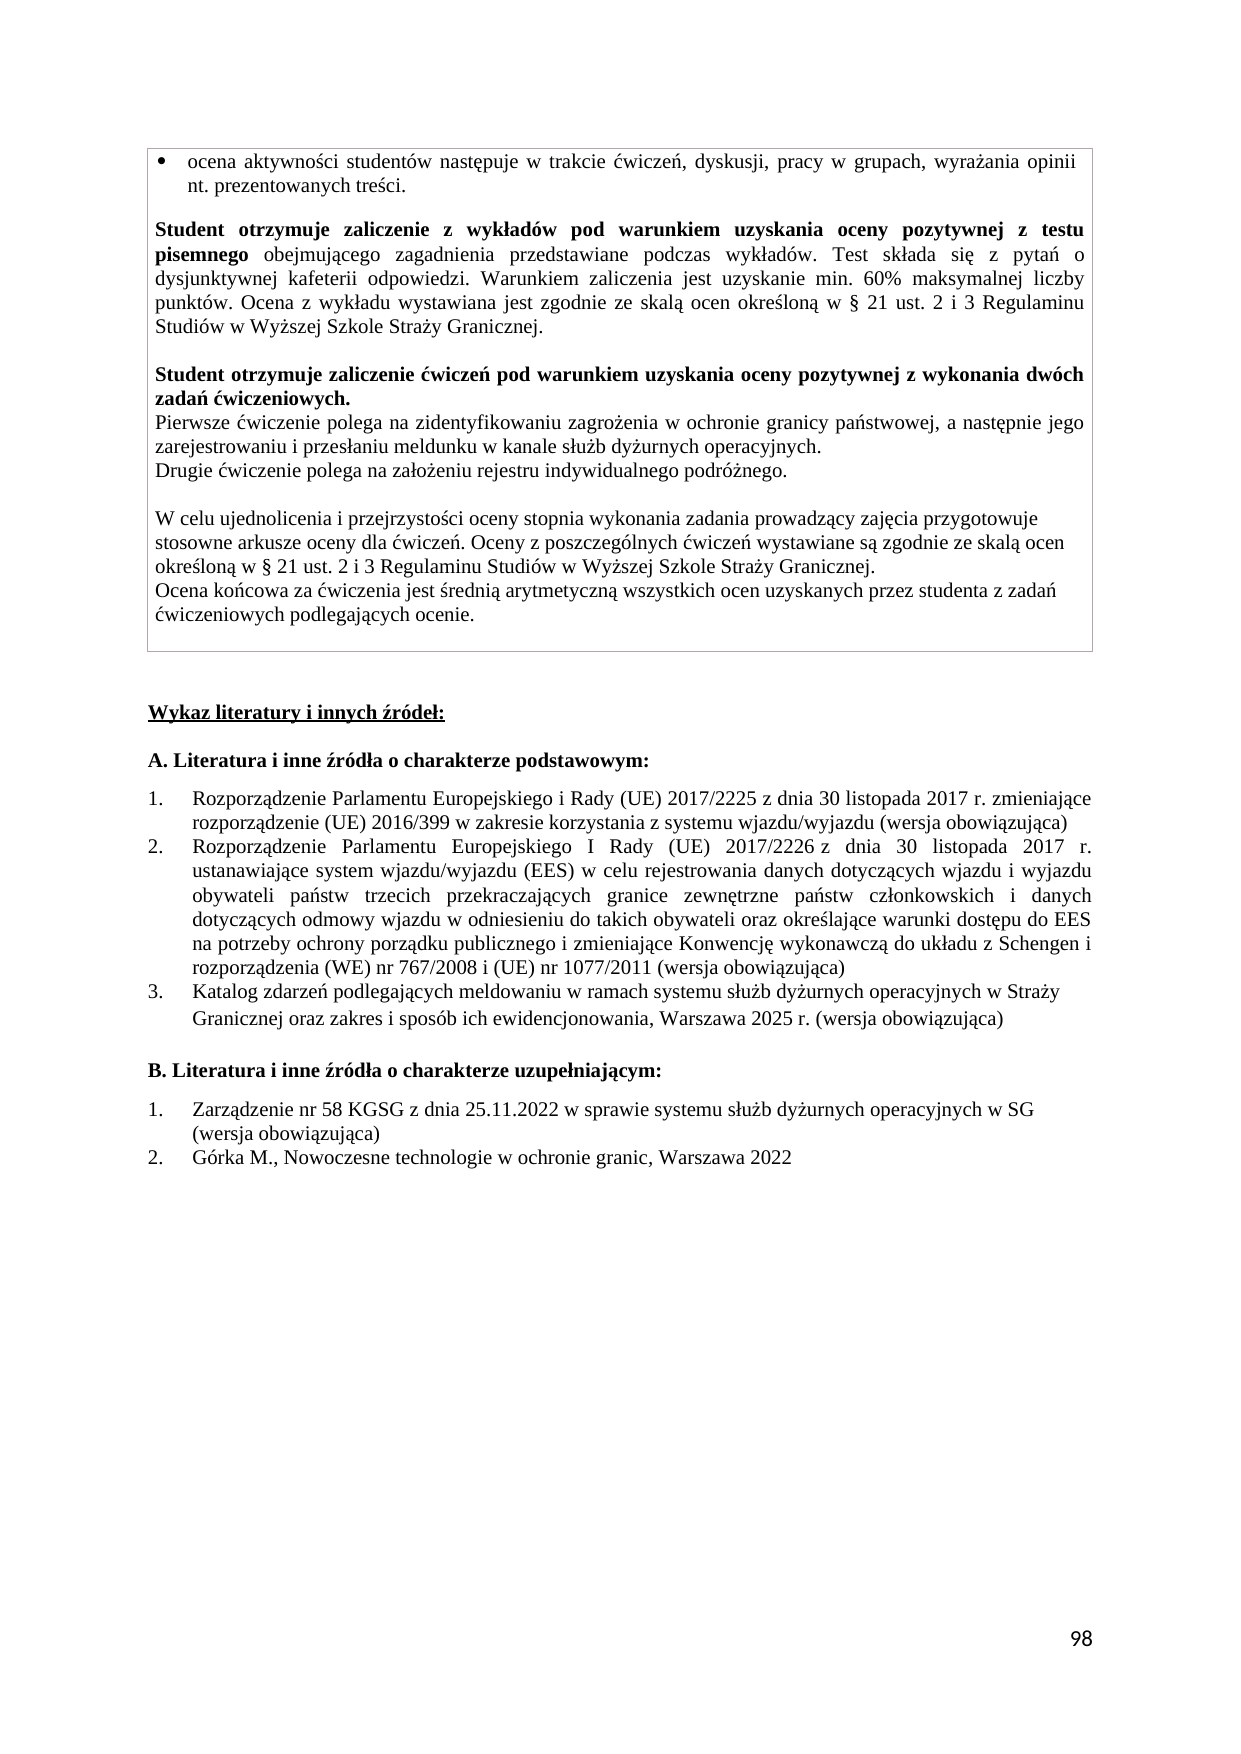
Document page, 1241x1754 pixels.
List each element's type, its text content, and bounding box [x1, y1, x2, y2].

text B. Literatura i inne źródła o charakterze uzupełniającym: [148, 1058, 1093, 1082]
text A. Literatura i inne źródła o charakterze podstawowym: [148, 748, 1093, 772]
list Katalog zdarzeń podlegających meldowaniu w ramach systemu służb dyżurnych operacyjnych w Straży Granicznej oraz zakres i sposób ich ewidencjonowania, Warszawa 2025 r. (wersja obowiązująca) [148, 979, 1093, 1030]
list Zarządzenie nr 58 KGSG z dnia 25.11.2022 w sprawie systemu służb dyżurnych operacyjnych w SG (wersja obowiązująca) [148, 1096, 1063, 1144]
list Rozporządzenie Parlamentu Europejskiego I Rady (UE) 2017/2226 z dnia 30 listopada 2017 r. ustanawiające system wjazdu/wyjazdu (EES) w celu rejestrowania danych dotyczących wjazdu i wyjazdu obywateli państw trzecich przekraczających granice zewnętrzne państw członkowskich i danych dotyczących odmowy wjazdu w odniesieniu do takich obywateli oraz określające warunki dostępu do EES na potrzeby ochrony porządku publicznego i zmieniające Konwencję wykonawczą do układu z Schengen i rozporządzenia (WE) nr 767/2008 i (UE) nr 1077/2011 (wersja obowiązująca) [148, 834, 1093, 979]
text Wykaz literatury i innych źródeł: [148, 700, 1093, 724]
list Rozporządzenie Parlamentu Europejskiego i Rady (UE) 2017/2225 z dnia 30 listopada 2017 r. zmieniające rozporządzenie (UE) 2016/399 w zakresie korzystania z systemu wjazdu/wyjazdu (wersja obowiązująca) [148, 786, 1093, 834]
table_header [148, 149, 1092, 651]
list Górka M., Nowoczesne technologie w ochronie granic, Warszawa 2022 [148, 1144, 1063, 1169]
